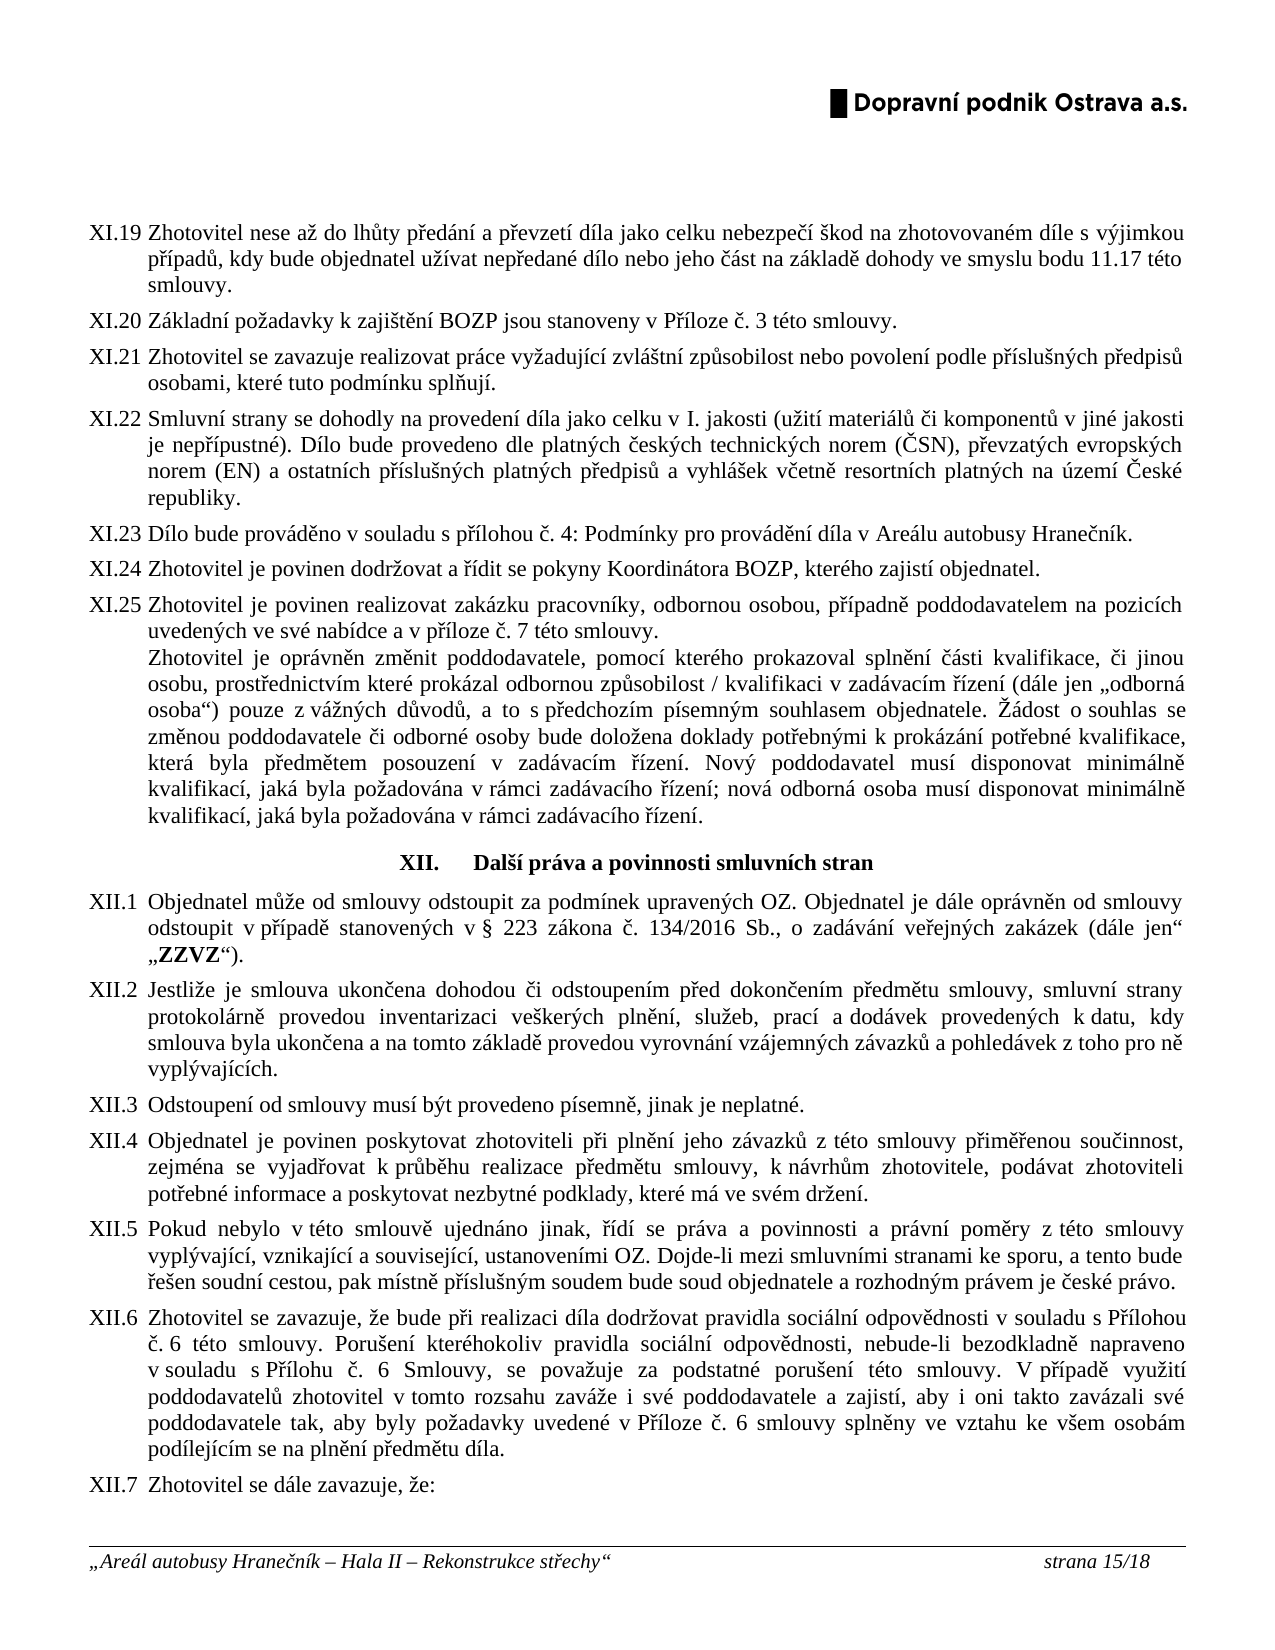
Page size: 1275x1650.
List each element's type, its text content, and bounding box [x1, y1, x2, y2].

list Smluvní strany se dohodly na provedení díla jako celku v I. jakosti (užití materiálů či komponentů v jiné jakosti je nepřípustné). Dílo bude provedeno dle platných českých technických norem (ČSN), převzatých evropských norem (EN) a ostatních příslušných platných předpisů a vyhlášek včetně resortních platných na území České republiky. [89, 405, 1184, 510]
list Odstoupení od smlouvy musí být provedeno písemně, jinak je neplatné. [89, 1091, 1184, 1117]
list Zhotovitel nese až do lhůty předání a převzetí díla jako celku nebezpečí škod na zhotovovaném díle s výjimkou případů, kdy bude objednatel užívat nepředané dílo nebo jeho část na základě dohody ve smyslu bodu 11.17 této smlouvy. [89, 218, 1184, 298]
list Objednatel může od smlouvy odstoupit za podmínek upravených OZ. Objednatel je dále oprávněn od smlouvy odstoupit v případě stanovených v § 223 zákona č. 134/2016 Sb., o zadávání veřejných zakázek (dále jen“ „ZZVZ“). [89, 888, 1184, 967]
text Zhotovitel je oprávněn změnit poddodavatele, pomocí kterého prokazoval splnění části kvalifikace, či jinou osobu, prostřednictvím které prokázal odbornou způsobilost / kvalifikaci v zadávacím řízení (dále jen „odborná osoba“) pouze z vážných důvodů, a to s předchozím písemným souhlasem objednatele. Žádost o souhlas se změnou poddodavatele či odborné osoby bude doložena doklady potřebnými k prokázání potřebné kvalifikace, která byla předmětem posouzení v zadávacím řízení. Nový poddodavatel musí disponovat minimálně kvalifikací, jaká byla požadována v rámci zadávacího řízení; nová odborná osoba musí disponovat minimálně kvalifikací, jaká byla požadována v rámci zadávacího řízení. [148, 644, 1186, 828]
list Zhotovitel je povinen dodržovat a řídit se pokyny Koordinátora BOZP, kterého zajistí objednatel. [89, 555, 1184, 582]
list Zhotovitel se zavazuje, že bude při realizaci díla dodržovat pravidla sociální odpovědnosti v souladu s Přílohou č. 6 této smlouvy. Porušení kteréhokoliv pravidla sociální odpovědnosti, nebude-li bezodkladně napraveno v souladu s Přílohu č. 6 Smlouvy, se považuje za podstatné porušení této smlouvy. V případě využití poddodavatelů zhotovitel v tomto rozsahu zaváže i své poddodavatele a zajistí, aby i oni takto zavázali své poddodavatele tak, aby byly požadavky uvedené v Příloze č. 6 smlouvy splněny ve vztahu ke všem osobám podílejícím se na plnění předmětu díla. [89, 1304, 1186, 1462]
list Základní požadavky k zajištění BOZP jsou stanoveny v Příloze č. 3 této smlouvy. [89, 307, 1184, 333]
list Pokud nebylo v této smlouvě ujednáno jinak, řídí se práva a povinnosti a právní poměry z této smlouvy vyplývající, vznikající a související, ustanoveními OZ. Dojde-li mezi smluvními stranami ke sporu, a tento bude řešen soudní cestou, pak místně příslušným soudem bude soud objednatele a rozhodným právem je české právo. [89, 1215, 1184, 1294]
subtitle Další práva a povinnosti smluvních stran [89, 849, 1184, 875]
list Zhotovitel je povinen realizovat zakázku pracovníky, odbornou osobou, případně poddodavatelem na pozicích uvedených ve své nabídce a v příloze č. 7 této smlouvy. [89, 591, 1184, 644]
list Zhotovitel se dále zavazuje, že: [89, 1471, 1186, 1498]
list Zhotovitel se zavazuje realizovat práce vyžadující zvláštní způsobilost nebo povolení podle příslušných předpisů osobami, které tuto podmínku splňují. [89, 343, 1184, 395]
list Dílo bude prováděno v souladu s přílohou č. 4: Podmínky pro provádění díla v Areálu autobusy Hranečník. [89, 519, 1184, 546]
list Jestliže je smlouva ukončena dohodou či odstoupením před dokončením předmětu smlouvy, smluvní strany protokolárně provedou inventarizaci veškerých plnění, služeb, prací a dodávek provedených k datu, kdy smlouva byla ukončena a na tomto základě provedou vyrovnání vzájemných závazků a pohledávek z toho pro ně vyplývajících. [89, 976, 1184, 1082]
list Objednatel je povinen poskytovat zhotoviteli při plnění jeho závazků z této smlouvy přiměřenou součinnost, zejména se vyjadřovat k průběhu realizace předmětu smlouvy, k návrhům zhotovitele, podávat zhotoviteli potřebné informace a poskytovat nezbytné podklady, které má ve svém držení. [89, 1127, 1184, 1206]
picture [830, 89, 1187, 118]
